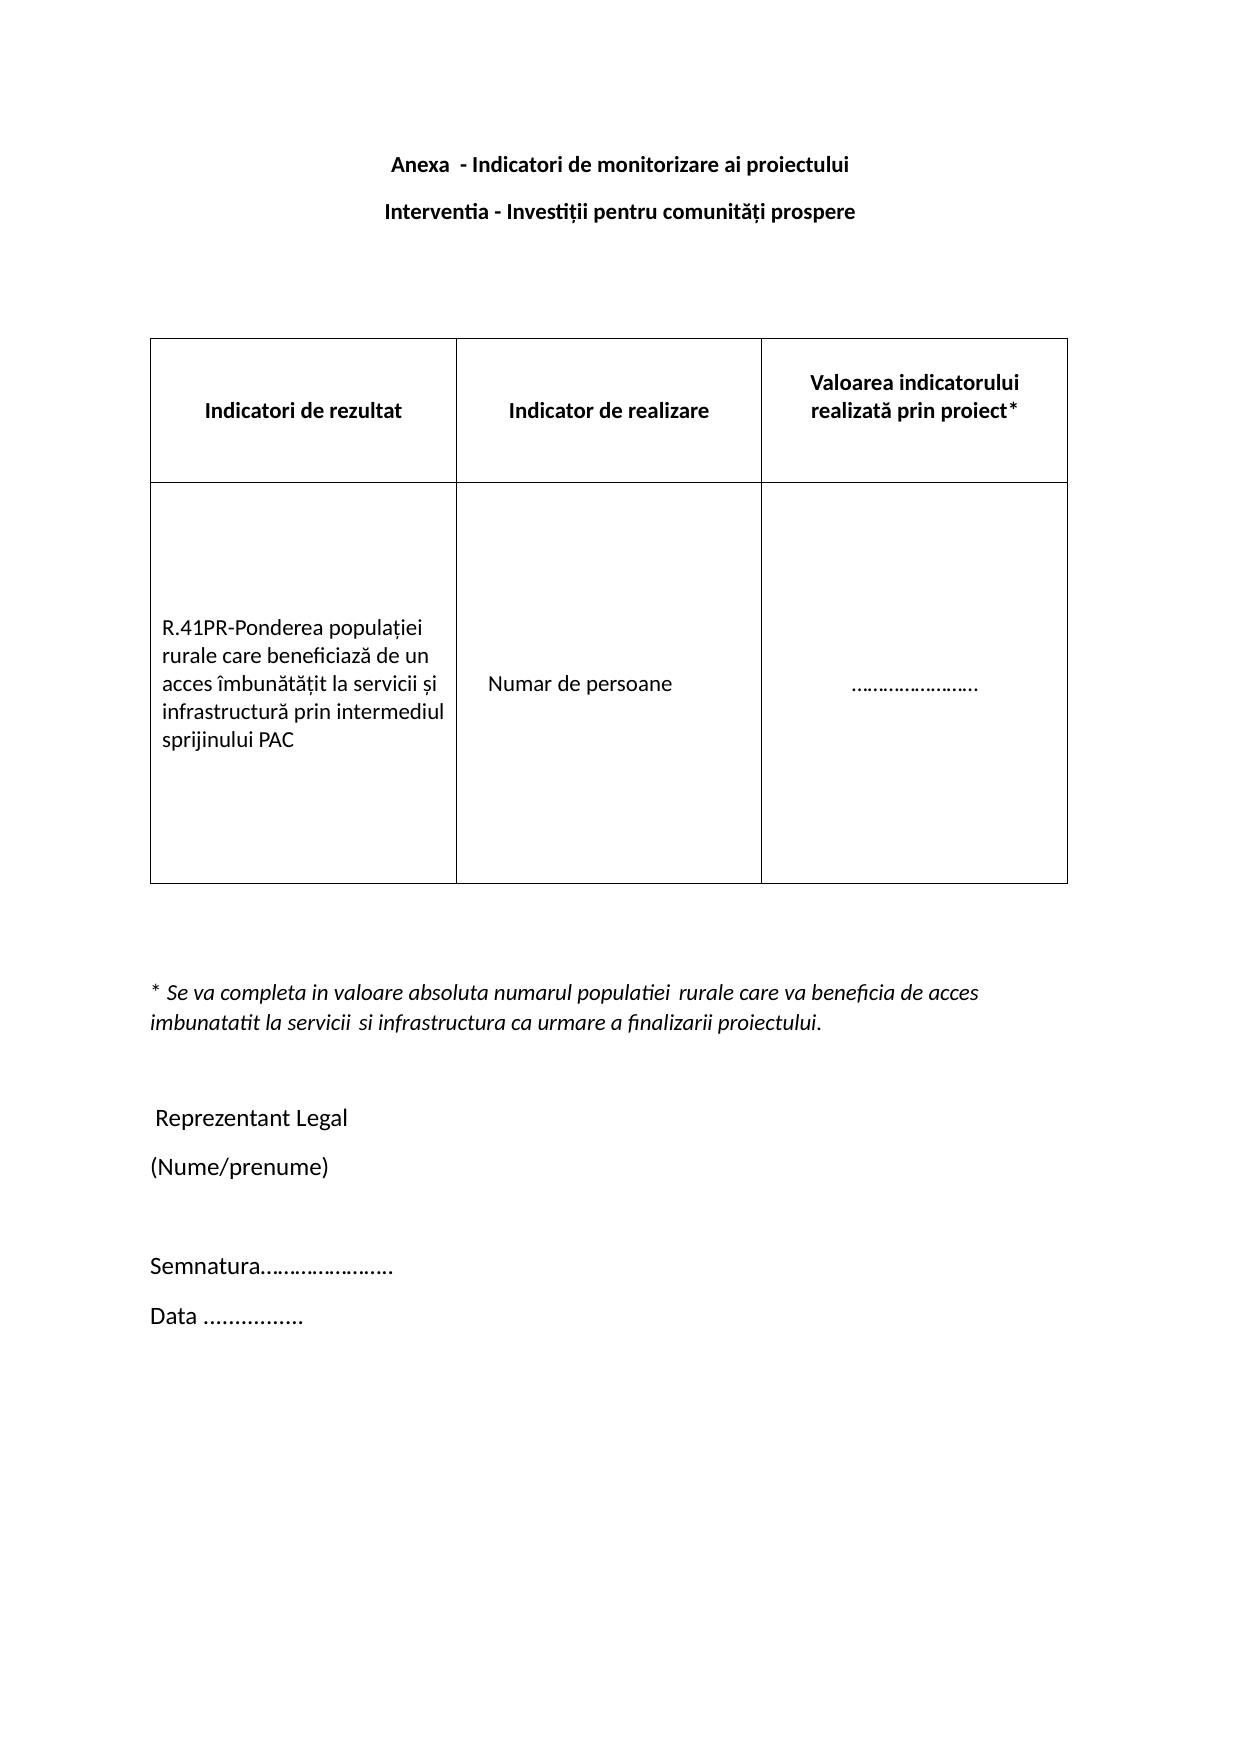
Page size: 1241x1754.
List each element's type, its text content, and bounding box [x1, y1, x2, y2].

text (Nume/prenume) [150, 1151, 1090, 1182]
table_cell Numar de persoane [457, 483, 761, 883]
text Interventia - Investiții pentru comunități prospere [150, 197, 1090, 225]
text * Se va completa in valoare absoluta numarul populatiei rurale care va beneficia de acces imbunatatit la servicii si infrastructura ca urmare a finalizarii proiectului. [150, 978, 1090, 1036]
text Semnatura………………….. [150, 1251, 1090, 1281]
text Reprezentant Legal [150, 1102, 1090, 1132]
table_header Indicator de realizare [457, 339, 761, 482]
text Anexa - Indicatori de monitorizare ai proiectului [150, 150, 1090, 178]
table_header Valoarea indicatorului realizată prin proiect* [762, 339, 1067, 482]
table_cell R.41PR-Ponderea populației rurale care beneficiază de un acces îmbunătățit la servicii și infrastructură prin intermediul sprijinului PAC [151, 483, 456, 883]
table_header Indicatori de rezultat [151, 339, 456, 482]
text Data ................ [150, 1300, 1090, 1331]
table_cell …………………… [762, 483, 1067, 883]
